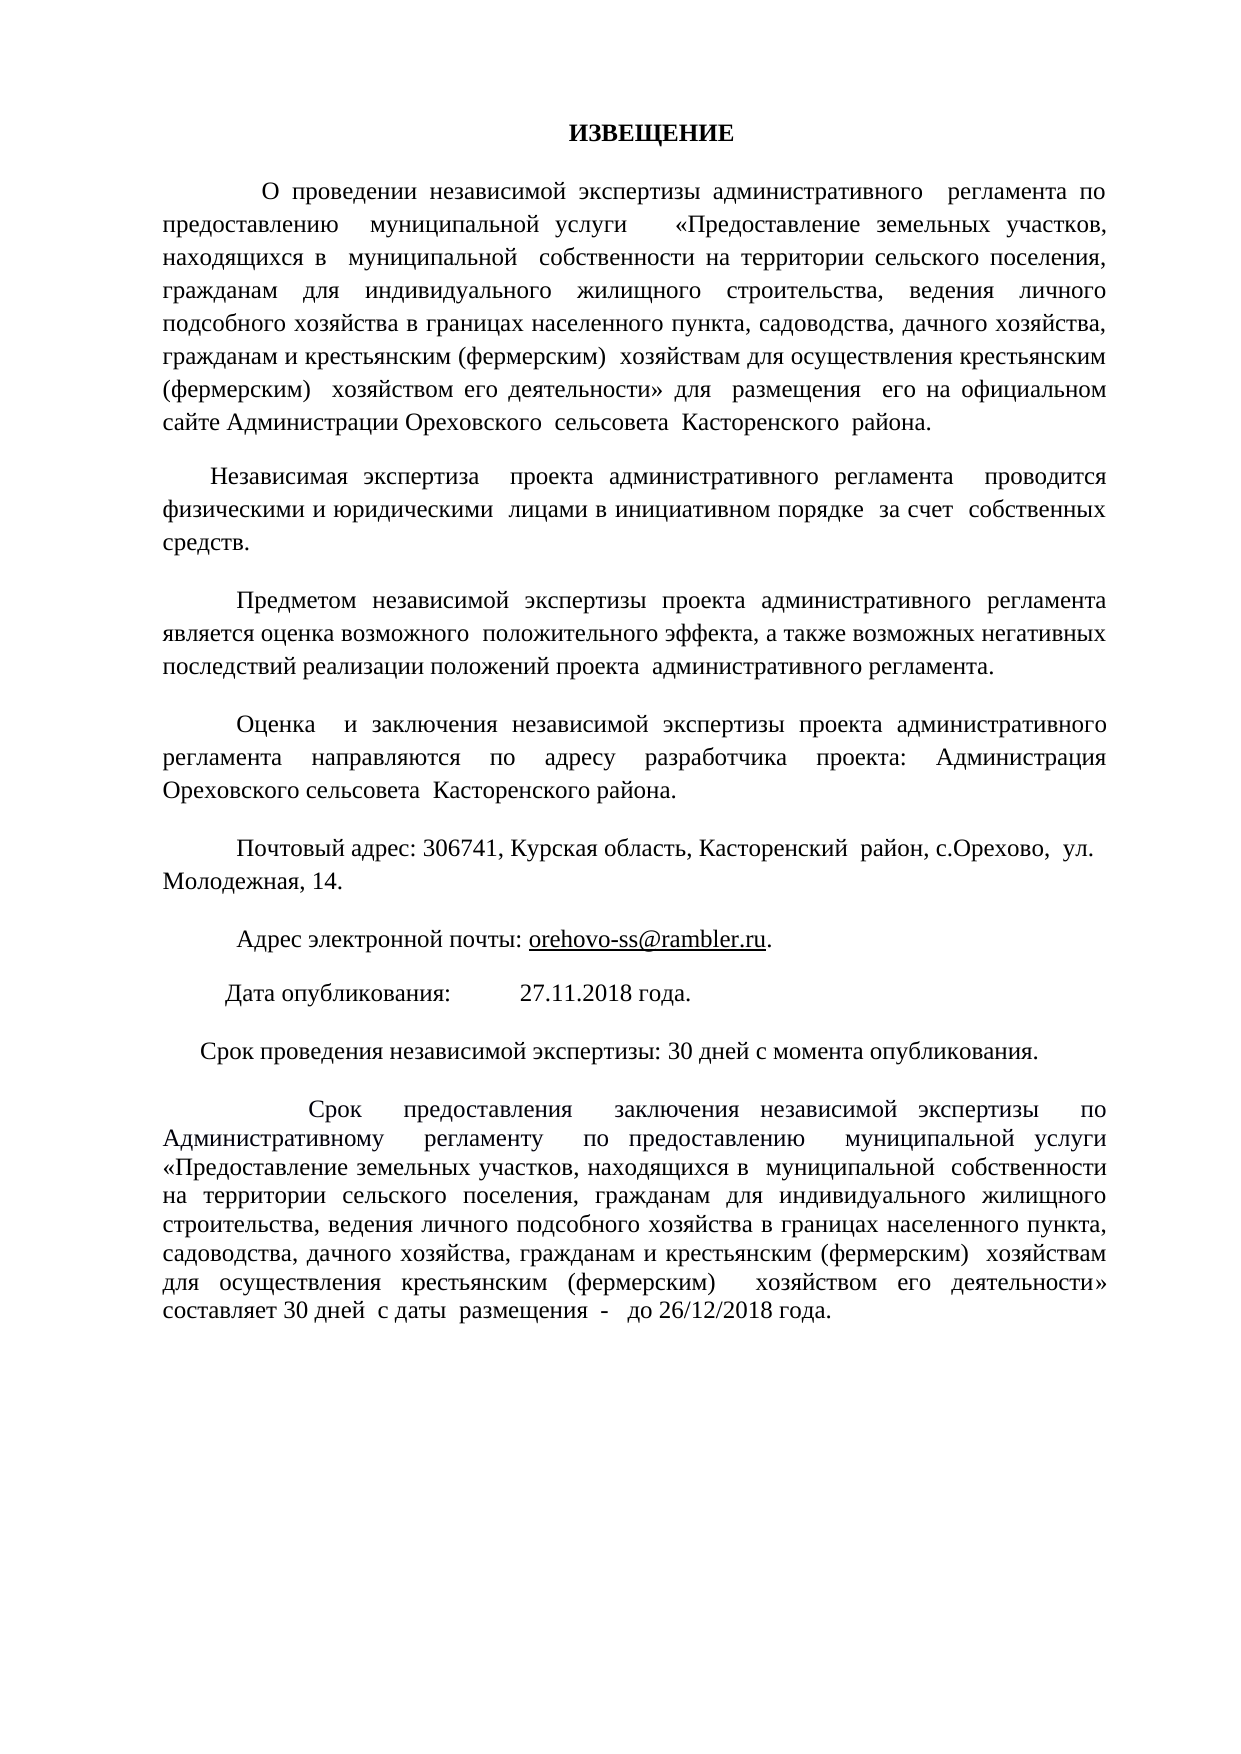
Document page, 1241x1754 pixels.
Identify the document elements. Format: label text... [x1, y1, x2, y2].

text Почтовый адрес: 306741, Курская область, Касторенский район, с.Орехово, ул. Молодежная, 14. [162, 833, 1107, 895]
text Адрес электронной почты: orehovo-ss@rambler.ru. [162, 924, 1107, 953]
text Дата опубликования: 27.11.2018 года. [162, 978, 1107, 1007]
text Предметом независимой экспертизы проекта административного регламента является оценка возможного положительного эффекта, а также возможных негативных последствий реализации положений проекта административного регламента. [162, 585, 1107, 680]
text Срок предоставления заключения независимой экспертизы по Административному регламенту по предоставлению муниципальной услуги «Предоставление земельных участков, находящихся в муниципальной собственности на территории сельского поселения, гражданам для индивидуального жилищного строительства, ведения личного подсобного хозяйства в границах населенного пункта, садоводства, дачного хозяйства, гражданам и крестьянским (фермерским) хозяйствам для осуществления крестьянским (фермерским) хозяйством его деятельности» составляет 30 дней с даты размещения - до 26/12/2018 года. [162, 1094, 1107, 1324]
text О проведении независимой экспертизы административного регламента по предоставлению муниципальной услуги «Предоставление земельных участков, находящихся в муниципальной собственности на территории сельского поселения, гражданам для индивидуального жилищного строительства, ведения личного подсобного хозяйства в границах населенного пункта, садоводства, дачного хозяйства, гражданам и крестьянским (фермерским) хозяйствам для осуществления крестьянским (фермерским) хозяйством его деятельности» для размещения его на официальном сайте Администрации Ореховского сельсовета Касторенского района. [162, 176, 1107, 436]
text Независимая экспертиза проекта административного регламента проводится физическими и юридическими лицами в инициативном порядке за счет собственных средств. [162, 461, 1107, 556]
text ИЗВЕЩЕНИЕ [162, 118, 1107, 147]
text Срок проведения независимой экспертизы: 30 дней с момента опубликования. [162, 1036, 1107, 1065]
text Оценка и заключения независимой экспертизы проекта административного регламента направляются по адресу разработчика проекта: Администрация Ореховского сельсовета Касторенского района. [162, 709, 1107, 804]
